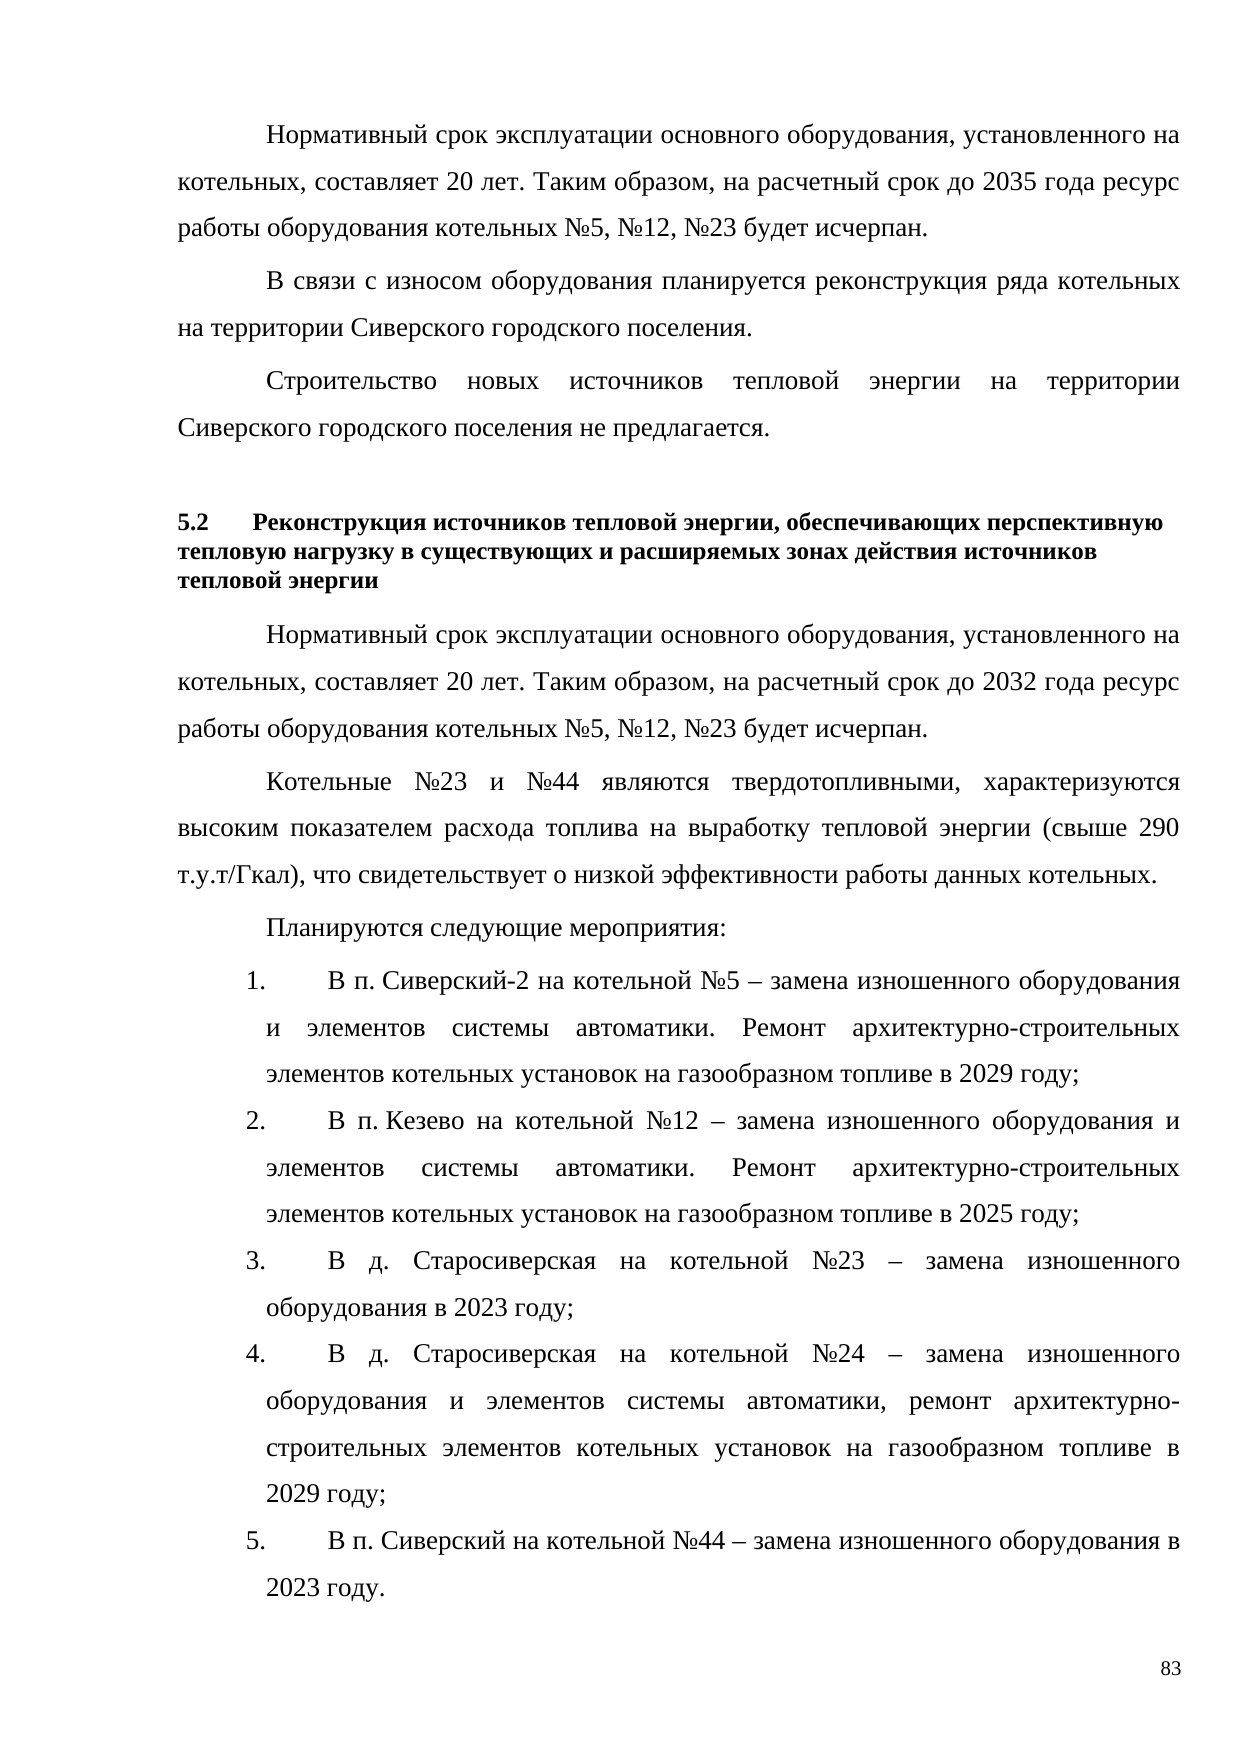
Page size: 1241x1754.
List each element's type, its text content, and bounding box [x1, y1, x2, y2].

text Строительство новых источников тепловой энергии на территории Сиверского городского поселения не предлагается. [177, 364, 1181, 442]
list В п. Кезево на котельной №12 – замена изношенного оборудования и элементов системы автоматики. Ремонт архитектурно-строительных элементов котельных установок на газообразном топливе в 2025 году; [266, 1104, 1181, 1228]
text Нормативный срок эксплуатации основного оборудования, установленного на котельных, составляет 20 лет. Таким образом, на расчетный срок до 2032 года ресурс работы оборудования котельных №5, №12, №23 будет исчерпан. [177, 618, 1181, 743]
list В п. Сиверский на котельной №44 – замена изношенного оборудования в 2023 году. [266, 1524, 1181, 1602]
text Котельные №23 и №44 являются твердотопливными, характеризуются высоким показателем расхода топлива на выработку тепловой энергии (свыше 290 т.у.т/Гкал), что свидетельствует о низкой эффективности работы данных котельных. [177, 765, 1181, 889]
list В д. Старосиверская на котельной №23 – замена изношенного оборудования в 2023 году; [266, 1244, 1181, 1322]
subtitle Реконструкция источников тепловой энергии, обеспечивающих перспективную тепловую нагрузку в существующих и расширяемых зонах действия источников тепловой энергии [177, 507, 1181, 593]
text Нормативный срок эксплуатации основного оборудования, установленного на котельных, составляет 20 лет. Таким образом, на расчетный срок до 2035 года ресурс работы оборудования котельных №5, №12, №23 будет исчерпан. [177, 118, 1181, 243]
text В связи с износом оборудования планируется реконструкция ряда котельных на территории Сиверского городского поселения. [177, 264, 1181, 342]
text Планируются следующие мероприятия: [177, 911, 1181, 942]
list В п. Сиверский-2 на котельной №5 – замена изношенного оборудования и элементов системы автоматики. Ремонт архитектурно-строительных элементов котельных установок на газообразном топливе в 2029 году; [266, 964, 1181, 1088]
list В д. Старосиверская на котельной №24 – замена изношенного оборудования и элементов системы автоматики, ремонт архитектурно-строительных элементов котельных установок на газообразном топливе в 2029 году; [266, 1337, 1181, 1508]
